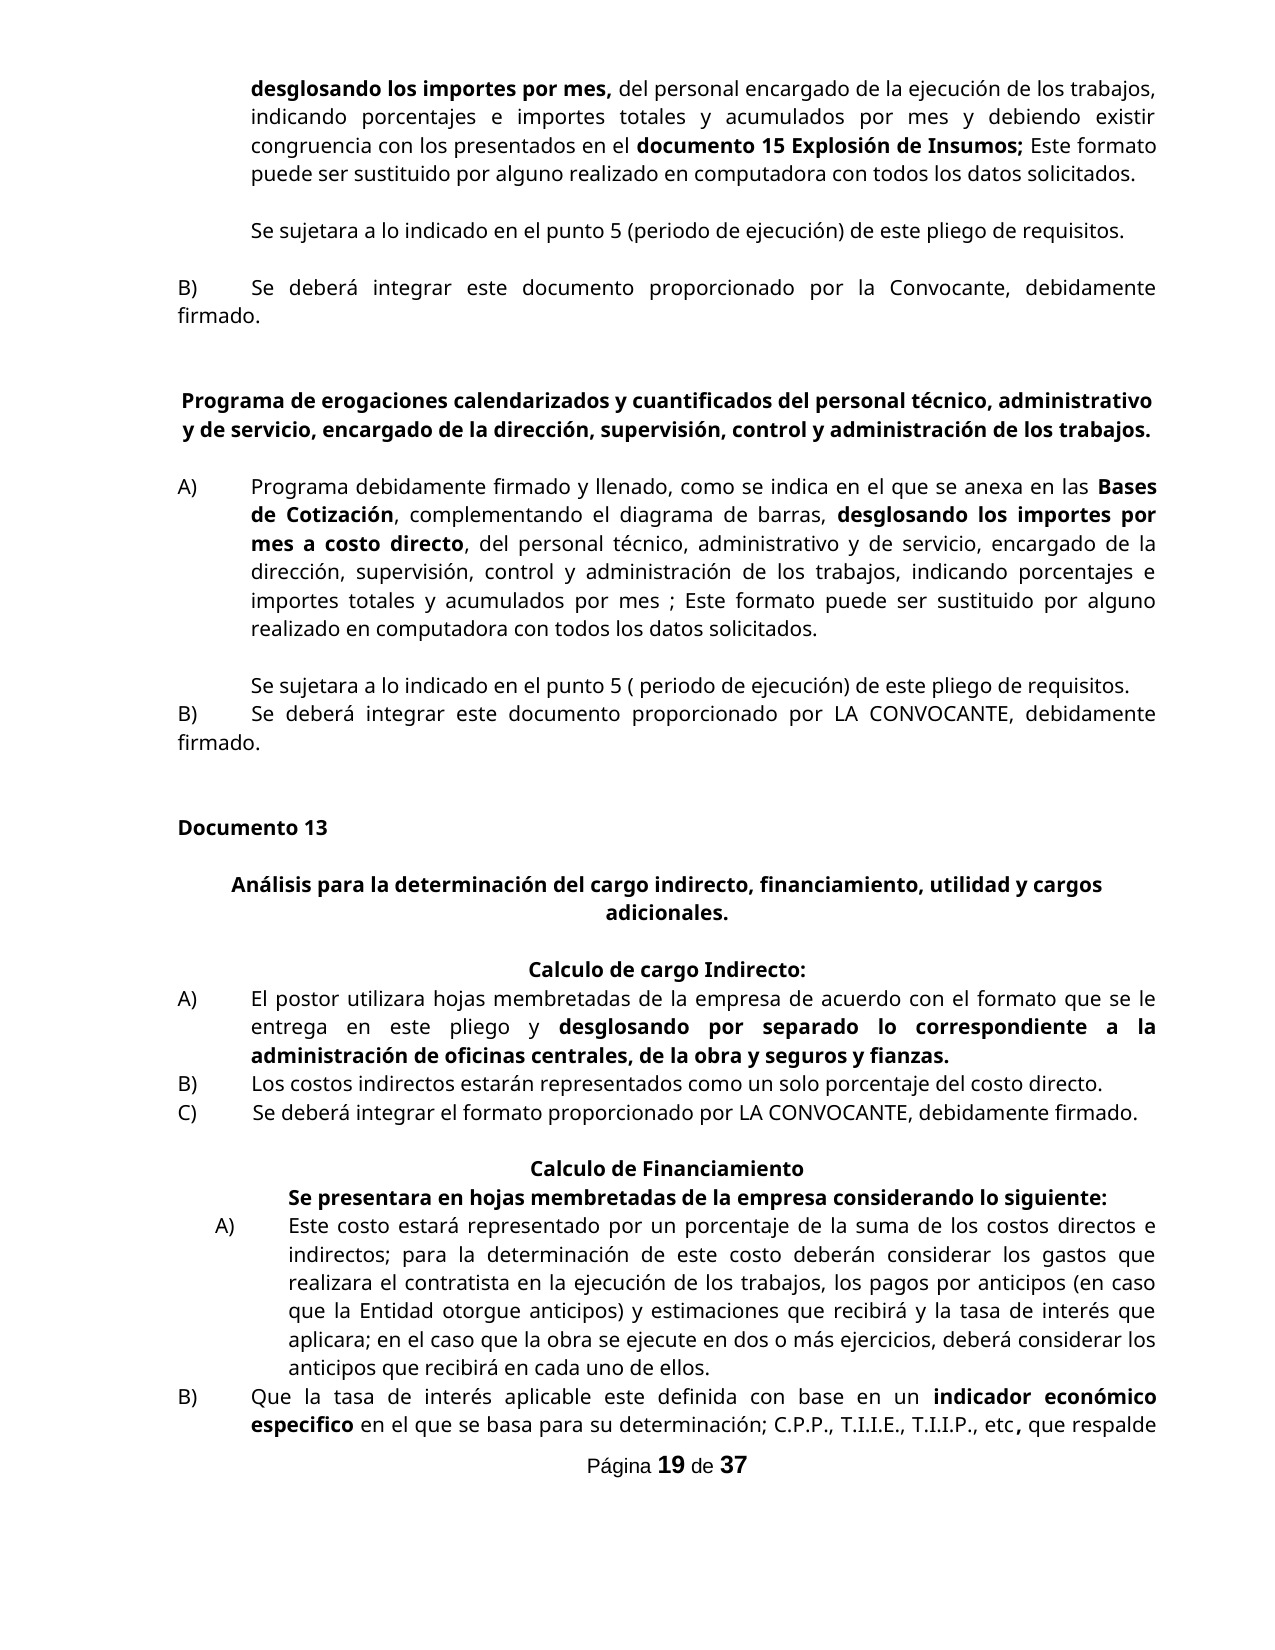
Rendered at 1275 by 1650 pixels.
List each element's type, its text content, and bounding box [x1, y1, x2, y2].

text A) Programa debidamente firmado y llenado, como se indica en el que se anexa en las Bases de Cotización, complementando el diagrama de barras, desglosando los importes por mes a costo directo, del personal técnico, administrativo y de servicio, encargado de la dirección, supervisión, control y administración de los trabajos, indicando porcentajes e importes totales y acumulados por mes ; Este formato puede ser sustituido por alguno realizado en computadora con todos los datos solicitados. [177, 472, 1157, 643]
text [177, 1382, 1157, 1439]
list Se deberá integrar el formato proporcionado por LA CONVOCANTE, debidamente firmado. [177, 1098, 1157, 1126]
text B) Los costos indirectos estarán representados como un solo porcentaje del costo directo. [177, 1069, 1157, 1098]
text Análisis para la determinación del cargo indirecto, financiamiento, utilidad y cargos adicionales. [177, 870, 1157, 927]
list Este costo estará representado por un porcentaje de la suma de los costos directos e indirectos; para la determinación de este costo deberán considerar los gastos que realizara el contratista en la ejecución de los trabajos, los pagos por anticipos (en caso que la Entidad otorgue anticipos) y estimaciones que recibirá y la tasa de interés que aplicara; en el caso que la obra se ejecute en dos o más ejercicios, deberá considerar los anticipos que recibirá en cada uno de ellos. [215, 1211, 1157, 1382]
list Se presentara en hojas membretadas de la empresa considerando lo siguiente: [288, 1183, 1157, 1211]
text Calculo de cargo Indirecto: [177, 955, 1157, 984]
text Se sujetara a lo indicado en el punto 5 ( periodo de ejecución) de este pliego de requisitos. [215, 671, 1157, 699]
text B) Se deberá integrar este documento proporcionado por LA CONVOCANTE, debidamente firmado. [177, 699, 1157, 756]
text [177, 74, 1157, 188]
text Documento 13 [177, 813, 1157, 842]
text A) El postor utilizara hojas membretadas de la empresa de acuerdo con el formato que se le entrega en este pliego y desglosando por separado lo correspondiente a la administración de oficinas centrales, de la obra y seguros y fianzas. [177, 984, 1157, 1069]
text Se sujetara a lo indicado en el punto 5 (periodo de ejecución) de este pliego de requisitos. [215, 216, 1157, 244]
text Calculo de Financiamiento [177, 1154, 1157, 1183]
text B) Se deberá integrar este documento proporcionado por la Convocante, debidamente firmado. [177, 273, 1157, 330]
text Programa de erogaciones calendarizados y cuantificados del personal técnico, administrativo y de servicio, encargado de la dirección, supervisión, control y administración de los trabajos. [177, 387, 1157, 443]
